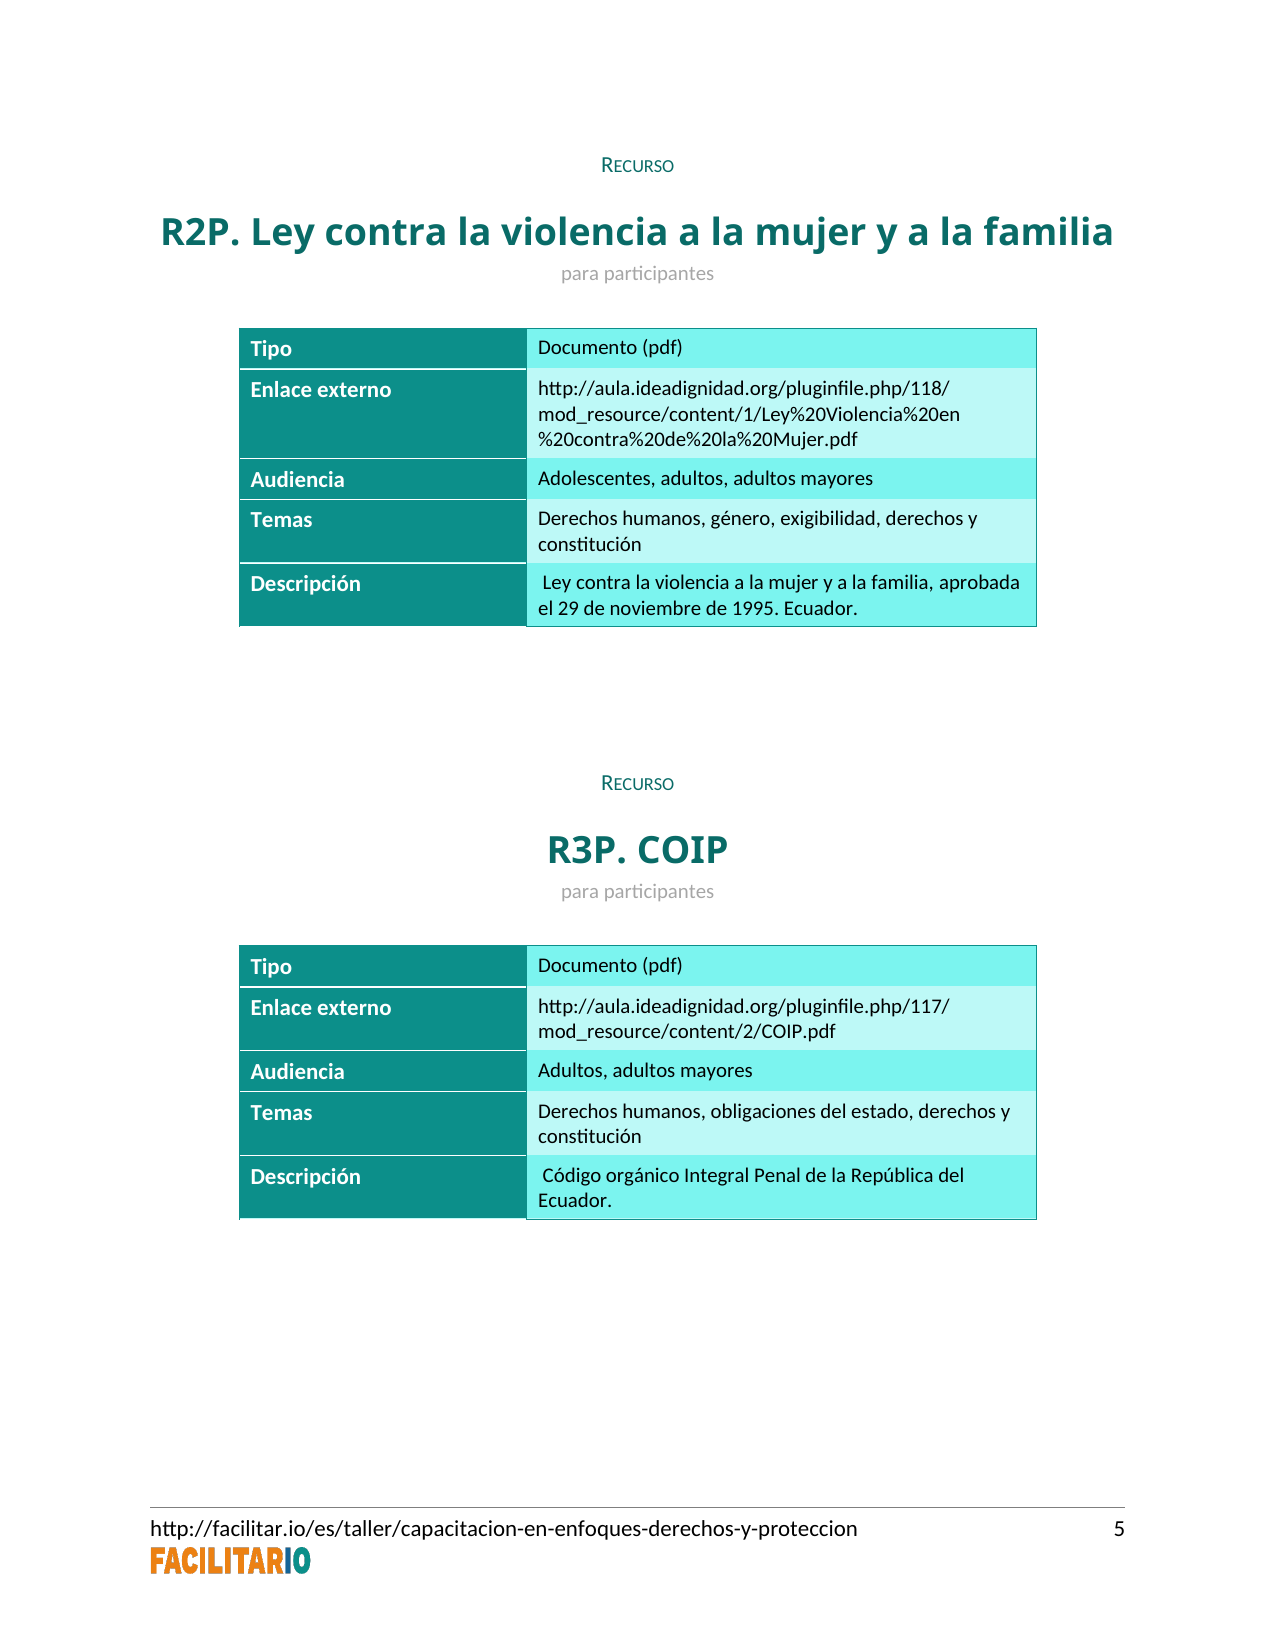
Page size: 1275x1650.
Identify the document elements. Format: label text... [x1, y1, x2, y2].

subtitle R2P. Ley contra la violencia a la mujer y a la familia [150, 205, 1125, 256]
table_cell http://aula.ideadignidad.org/pluginfile.php/118/mod_resource/content/1/Ley%20Violencia%20en%20contra%20de%20la%20Mujer.pdf [527, 369, 1036, 458]
text Recurso [150, 768, 1125, 796]
table_cell Ley contra la violencia a la mujer y a la familia, aprobada el 29 de noviembre de 1995. Ecuador. [527, 563, 1036, 626]
table_cell Descripción [240, 1156, 526, 1218]
table_header Tipo [240, 946, 526, 986]
table_cell Audiencia [240, 459, 526, 499]
table_cell Enlace externo [240, 988, 526, 1050]
text Recurso [150, 150, 1125, 178]
subtitle R3P. COIP [150, 823, 1125, 874]
table_cell Adolescentes, adultos, adultos mayores [527, 458, 1036, 499]
table_cell Adultos, adultos mayores [527, 1050, 1036, 1091]
table_cell Enlace externo [240, 370, 526, 458]
text para participantes [150, 878, 1125, 903]
picture [145, 1544, 315, 1576]
table_cell Temas [240, 1092, 526, 1155]
table_cell Descripción [240, 564, 526, 626]
table_cell http://aula.ideadignidad.org/pluginfile.php/117/mod_resource/content/2/COIP.pdf [527, 986, 1036, 1050]
table_cell Derechos humanos, obligaciones del estado, derechos y constitución [527, 1091, 1036, 1155]
text para participantes [150, 260, 1125, 286]
table_header Tipo [240, 329, 526, 368]
table_cell Temas [240, 500, 526, 562]
table_cell Código orgánico Integral Penal de la República del Ecuador. [527, 1155, 1036, 1218]
table_cell Audiencia [240, 1051, 526, 1091]
table_header Documento (pdf) [527, 329, 1036, 368]
table_cell Derechos humanos, género, exigibilidad, derechos y constitución [527, 499, 1036, 562]
table_header Documento (pdf) [527, 946, 1036, 986]
